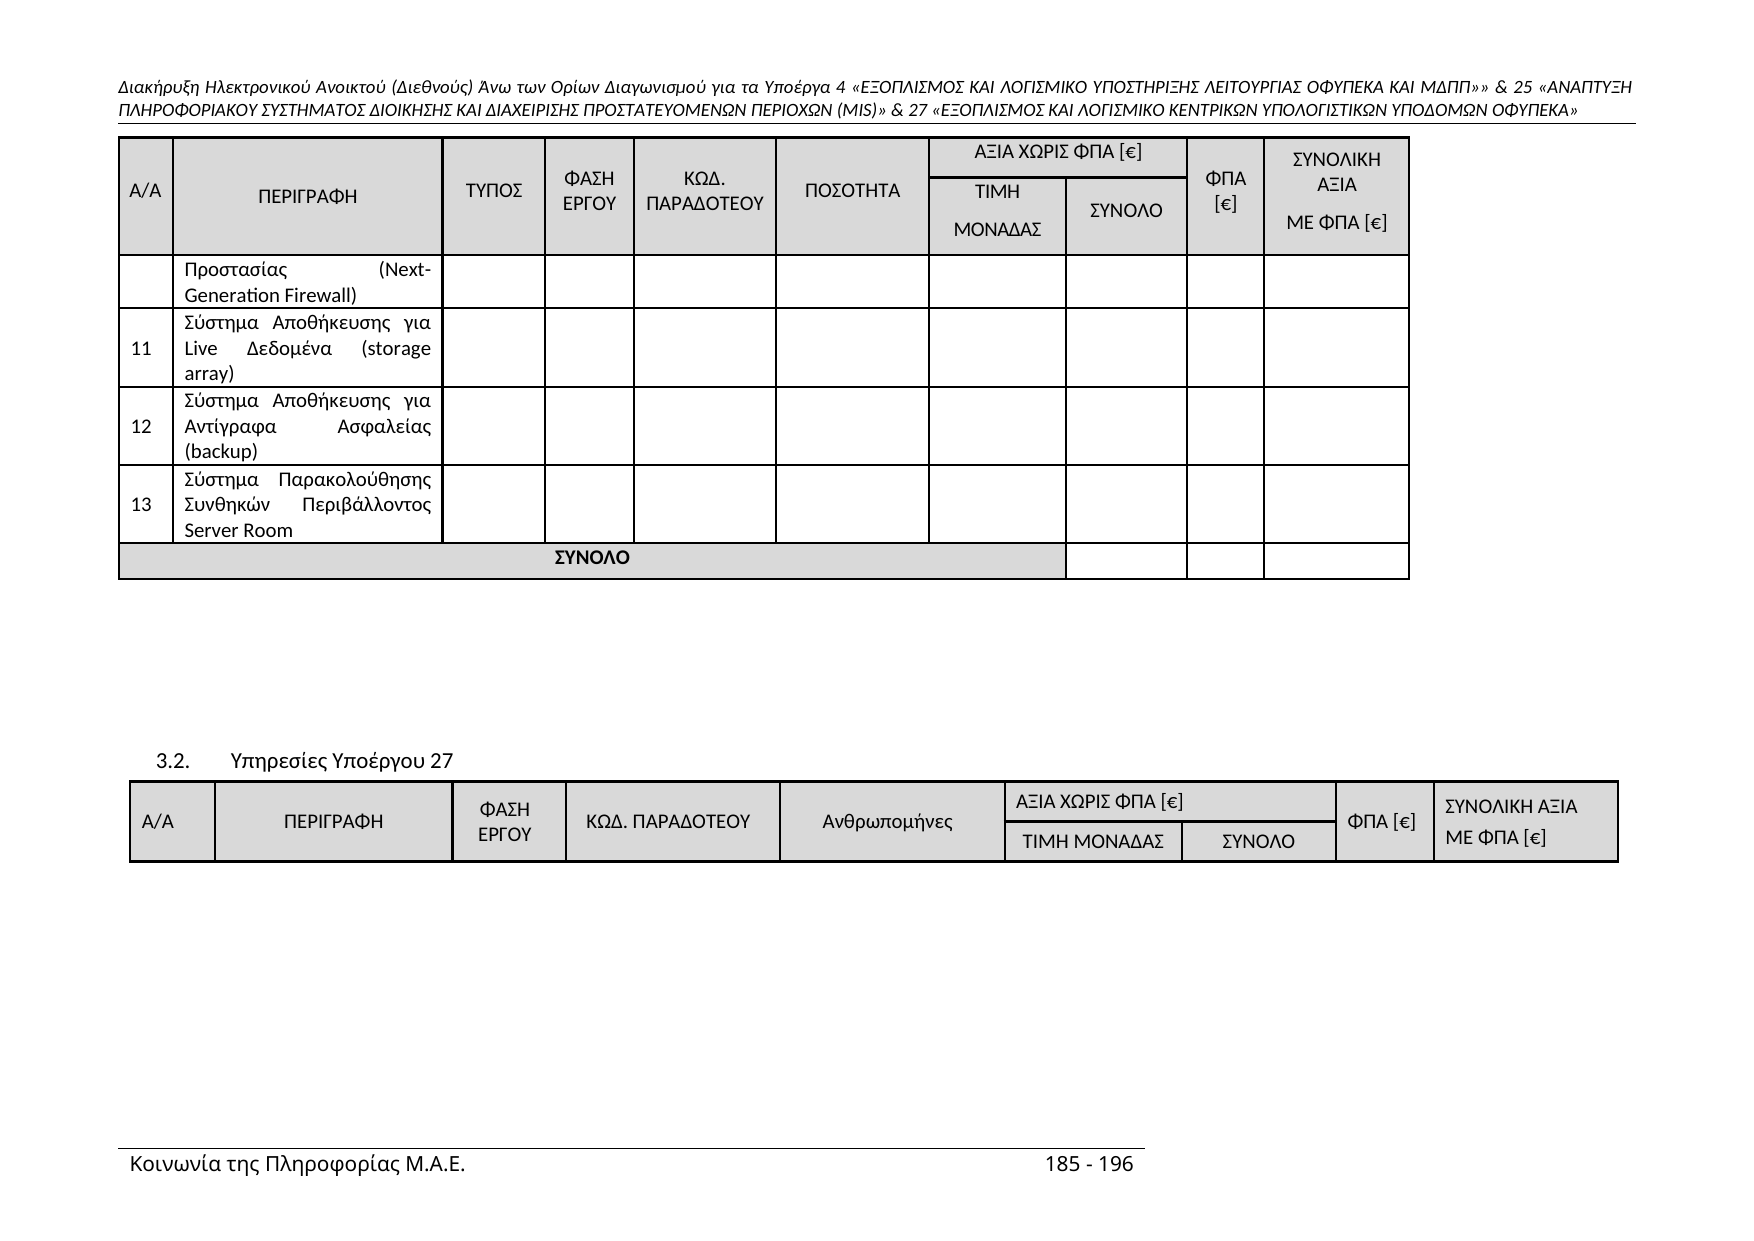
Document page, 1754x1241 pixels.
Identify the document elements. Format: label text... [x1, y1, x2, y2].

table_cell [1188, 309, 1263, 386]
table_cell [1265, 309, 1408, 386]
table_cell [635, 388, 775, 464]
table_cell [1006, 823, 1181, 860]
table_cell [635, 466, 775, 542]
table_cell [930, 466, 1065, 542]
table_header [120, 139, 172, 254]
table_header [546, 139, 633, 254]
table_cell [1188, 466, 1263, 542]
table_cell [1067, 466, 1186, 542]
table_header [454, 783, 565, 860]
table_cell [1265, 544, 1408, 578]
subtitle Υπηρεσίες Υποέργου 27 [156, 746, 1636, 774]
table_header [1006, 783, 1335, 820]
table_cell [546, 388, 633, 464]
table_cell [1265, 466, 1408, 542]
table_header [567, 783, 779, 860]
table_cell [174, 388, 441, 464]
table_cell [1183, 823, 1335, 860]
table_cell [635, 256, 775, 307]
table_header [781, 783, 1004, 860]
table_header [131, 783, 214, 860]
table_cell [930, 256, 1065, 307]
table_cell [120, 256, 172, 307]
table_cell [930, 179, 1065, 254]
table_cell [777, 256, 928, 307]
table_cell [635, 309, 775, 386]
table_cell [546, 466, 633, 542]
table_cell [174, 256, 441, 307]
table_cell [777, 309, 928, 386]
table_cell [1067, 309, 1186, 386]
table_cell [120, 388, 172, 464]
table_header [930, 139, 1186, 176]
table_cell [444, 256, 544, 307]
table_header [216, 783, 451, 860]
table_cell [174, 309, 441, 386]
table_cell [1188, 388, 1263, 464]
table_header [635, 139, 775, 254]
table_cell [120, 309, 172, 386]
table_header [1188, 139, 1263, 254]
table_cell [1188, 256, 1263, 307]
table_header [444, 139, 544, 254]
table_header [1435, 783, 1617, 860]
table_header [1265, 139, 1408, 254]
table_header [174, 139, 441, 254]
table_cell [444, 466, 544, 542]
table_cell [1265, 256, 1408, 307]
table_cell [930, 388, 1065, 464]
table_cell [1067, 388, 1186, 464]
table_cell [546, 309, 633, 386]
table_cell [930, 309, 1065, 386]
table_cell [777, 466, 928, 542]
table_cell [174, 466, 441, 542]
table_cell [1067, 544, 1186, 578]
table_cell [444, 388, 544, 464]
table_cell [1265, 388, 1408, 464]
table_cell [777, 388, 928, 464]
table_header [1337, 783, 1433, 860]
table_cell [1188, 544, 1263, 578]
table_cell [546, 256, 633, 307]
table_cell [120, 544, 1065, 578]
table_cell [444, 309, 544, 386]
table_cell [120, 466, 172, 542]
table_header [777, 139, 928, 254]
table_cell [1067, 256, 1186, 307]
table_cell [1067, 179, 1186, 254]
